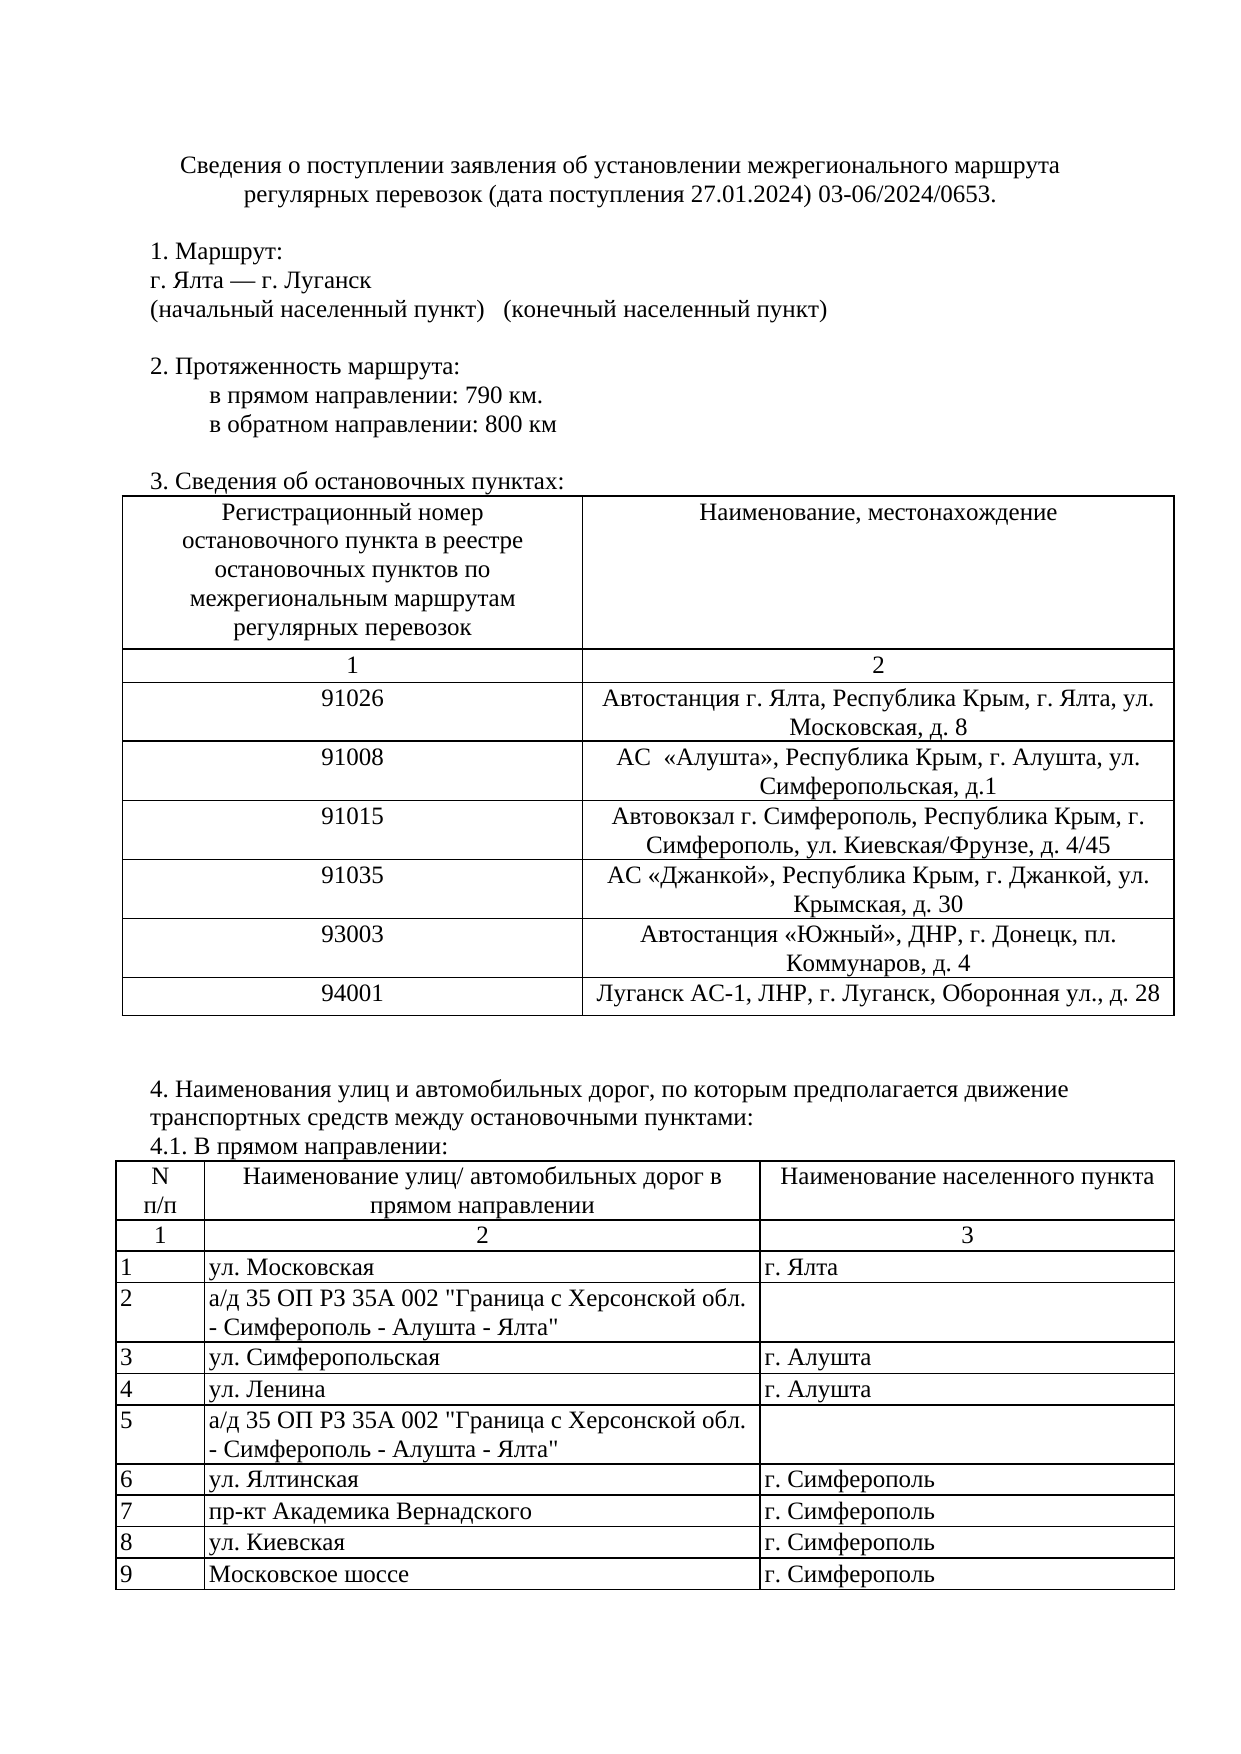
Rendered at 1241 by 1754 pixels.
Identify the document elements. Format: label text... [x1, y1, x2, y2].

table_cell пр-кт Академика Вернадского [205, 1496, 759, 1526]
text 2. Протяженность маршрута: [150, 351, 1090, 380]
table_cell Московское шоссе [205, 1559, 759, 1589]
table_cell 7 [117, 1496, 204, 1526]
table_cell г. Симферополь [761, 1527, 1174, 1557]
table_cell г. Симферополь [761, 1465, 1174, 1494]
text 4. Наименования улиц и автомобильных дорог, по которым предполагается движение транспортных средств между остановочными пунктами: [150, 1074, 1090, 1131]
table_cell 2 [117, 1283, 204, 1341]
table_cell ул. Московская [205, 1252, 759, 1282]
table_cell 91015 [123, 801, 582, 858]
table_cell ул. Симферопольская [205, 1343, 759, 1372]
table_cell АС «Джанкой», Республика Крым, г. Джанкой, ул. Крымская, д. 30 [583, 860, 1173, 918]
text (начальный населенный пункт) (конечный населенный пункт) [150, 294, 1090, 322]
table_cell г. Алушта [761, 1374, 1174, 1404]
table_cell АС «Алушта», Республика Крым, г. Алушта, ул. Симферопольская, д.1 [583, 742, 1173, 799]
text 3. Сведения об остановочных пунктах: [150, 466, 1090, 495]
table_cell 3 [117, 1343, 204, 1372]
table_cell 93003 [123, 919, 582, 977]
table_cell ул. Ленина [205, 1374, 759, 1404]
table_cell г. Симферополь [761, 1496, 1174, 1526]
text г. Ялта — г. Луганск [150, 265, 1090, 294]
table_header Регистрационный номер остановочного пункта в реестре остановочных пунктов по межрегиональным маршрутам регулярных перевозок [123, 497, 582, 648]
table_cell 91026 [123, 683, 582, 740]
table_header Наименование, местонахождение [583, 497, 1173, 648]
text в обратном направлении: 800 км [150, 409, 1090, 437]
table_header N п/п [117, 1162, 204, 1219]
table_cell 6 [117, 1465, 204, 1494]
table_cell Автостанция «Южный», ДНР, г. Донецк, пл. Коммунаров, д. 4 [583, 919, 1173, 977]
table_cell 1 [123, 650, 582, 681]
text 1. Маршрут: [150, 236, 1090, 265]
table_cell ул. Киевская [205, 1527, 759, 1557]
table_cell 4 [117, 1374, 204, 1404]
table_cell ул. Ялтинская [205, 1465, 759, 1494]
table_cell 2 [205, 1221, 759, 1250]
table_cell 2 [583, 650, 1173, 681]
text 4.1. В прямом направлении: [150, 1131, 1090, 1160]
table_cell 91035 [123, 860, 582, 918]
table_cell Автовокзал г. Симферополь, Республика Крым, г. Симферополь, ул. Киевская/Фрунзе, д. 4/45 [583, 801, 1173, 858]
table_cell г. Алушта [761, 1343, 1174, 1372]
table_cell [761, 1406, 1174, 1463]
table_cell 94001 [123, 978, 582, 1014]
table_cell г. Ялта [761, 1252, 1174, 1282]
table_cell г. Симферополь [761, 1559, 1174, 1589]
table_cell 91008 [123, 742, 582, 799]
table_cell Автостанция г. Ялта, Республика Крым, г. Ялта, ул. Московская, д. 8 [583, 683, 1173, 740]
table_header Наименование улиц/ автомобильных дорог в прямом направлении [205, 1162, 759, 1219]
table_cell 1 [117, 1221, 204, 1250]
table_cell [761, 1283, 1174, 1341]
table_cell 9 [117, 1559, 204, 1589]
table_cell а/д 35 ОП РЗ 35А 002 "Граница с Херсонской обл. - Симферополь - Алушта - Ялта" [205, 1406, 759, 1463]
table_cell 1 [117, 1252, 204, 1282]
table_cell 8 [117, 1527, 204, 1557]
text Сведения о поступлении заявления об установлении межрегионального маршрута регулярных перевозок (дата поступления 27.01.2024) 03-06/2024/0653. [150, 150, 1090, 207]
table_cell а/д 35 ОП РЗ 35А 002 "Граница с Херсонской обл. - Симферополь - Алушта - Ялта" [205, 1283, 759, 1341]
table_cell 5 [117, 1406, 204, 1463]
text в прямом направлении: 790 км. [150, 380, 1090, 409]
table_cell 3 [761, 1221, 1174, 1250]
table_cell Луганск АС-1, ЛНР, г. Луганск, Оборонная ул., д. 28 [583, 978, 1173, 1014]
table_header Наименование населенного пункта [761, 1162, 1174, 1219]
